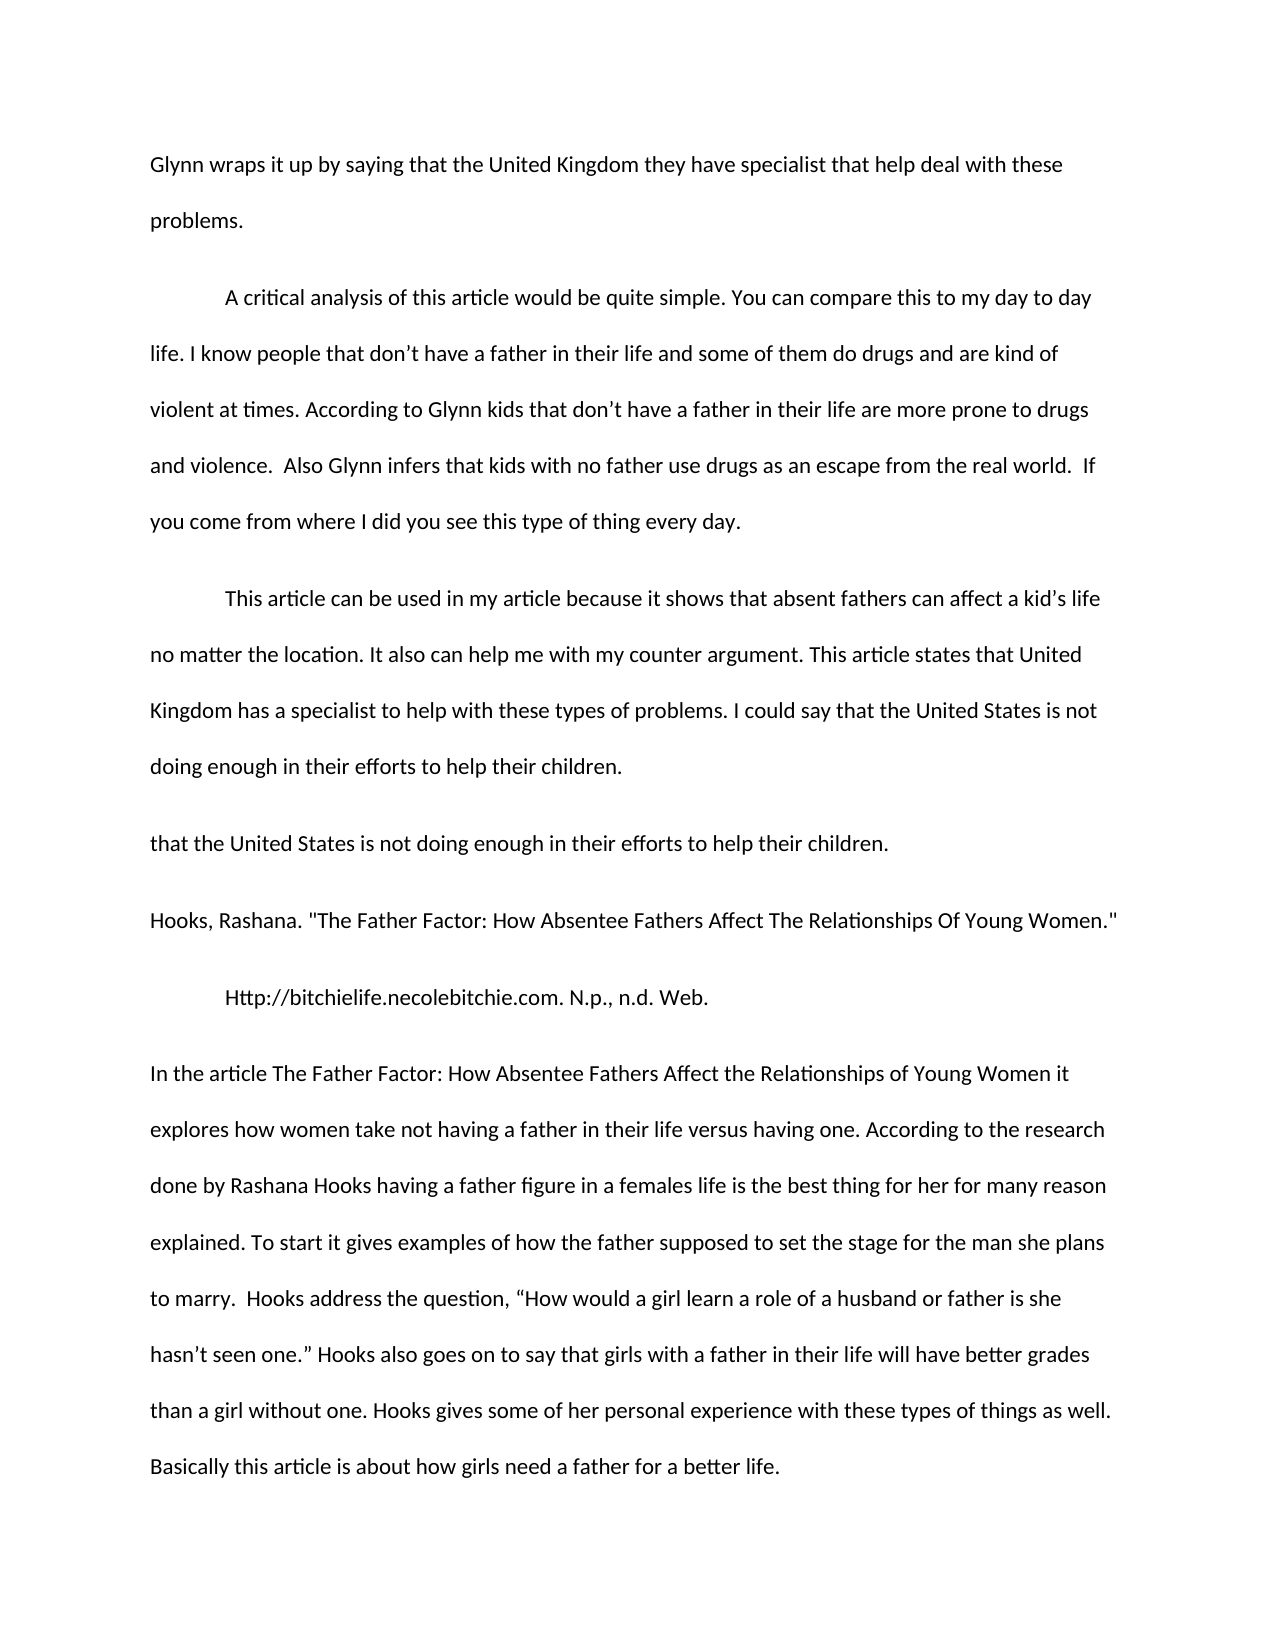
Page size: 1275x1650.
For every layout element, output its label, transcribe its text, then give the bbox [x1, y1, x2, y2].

text Hooks, Rashana. "The Father Factor: How Absentee Fathers Affect The Relationships Of Young Women." [150, 906, 1125, 934]
text A critical analysis of this article would be quite simple. You can compare this to my day to day life. I know people that don’t have a father in their life and some of them do drugs and are kind of violent at times. According to Glynn kids that don’t have a father in their life are more prone to drugs and violence. Also Glynn infers that kids with no father use drugs as an escape from the real world. If you come from where I did you see this type of thing every day. [150, 283, 1125, 535]
text In the article The Father Factor: How Absentee Fathers Affect the Relationships of Young Women it explores how women take not having a father in their life versus having one. According to the research done by Rashana Hooks having a father figure in a females life is the best thing for her for many reason explained. To start it gives examples of how the father supposed to set the stage for the man she plans to marry. Hooks address the question, “How would a girl learn a role of a husband or father is she hasn’t seen one.” Hooks also goes on to say that girls with a father in their life will have better grades than a girl without one. Hooks gives some of her personal experience with these types of things as well. Basically this article is about how girls need a father for a better life. [150, 1059, 1125, 1480]
text This article can be used in my article because it shows that absent fathers can affect a kid’s life no matter the location. It also can help me with my counter argument. This article states that United Kingdom has a specialist to help with these types of problems. I could say that the United States is not doing enough in their efforts to help their children. [150, 584, 1125, 780]
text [150, 150, 1125, 234]
text Http://bitchielife.necolebitchie.com. N.p., n.d. Web. [150, 983, 1125, 1011]
text that the United States is not doing enough in their efforts to help their children. [150, 829, 1125, 857]
